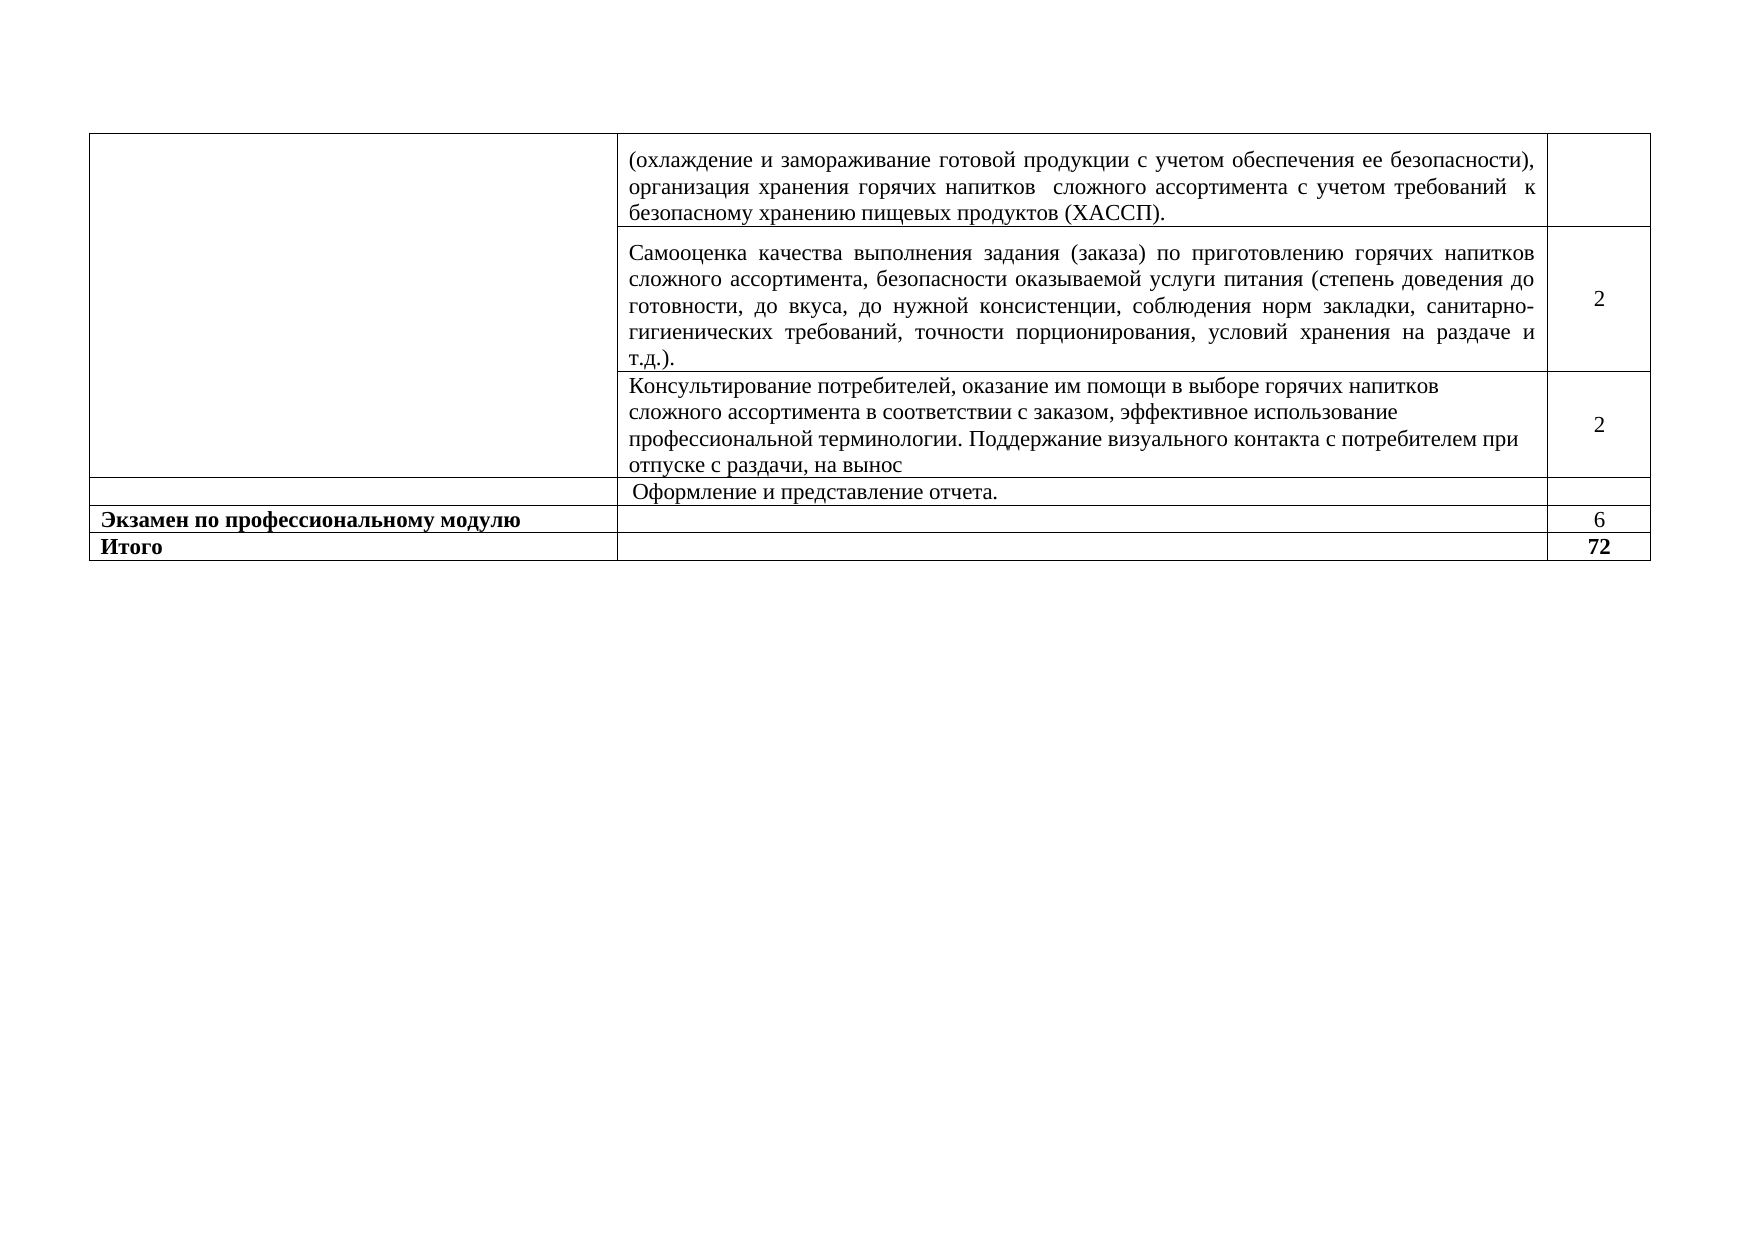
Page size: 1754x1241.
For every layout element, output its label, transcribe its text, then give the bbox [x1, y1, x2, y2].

table_cell 2 [1548, 372, 1650, 477]
table_cell Итого [90, 533, 617, 559]
table_cell [618, 506, 1547, 532]
table_cell [618, 533, 1547, 559]
table_cell Самооценка качества выполнения задания (заказа) по приготовлению горячих напитков сложного ассортимента, безопасности оказываемой услуги питания (степень доведения до готовности, до вкуса, до нужной консистенции, соблюдения норм закладки, санитарно-гигиенических требований, точности порционирования, условий хранения на раздаче и т.д.). [618, 227, 1547, 371]
table_cell 2 [1548, 227, 1650, 371]
table_cell 2 [1548, 134, 1650, 226]
table_cell [90, 478, 617, 505]
table_cell Консультирование потребителей, оказание им помощи в выборе горячих напитков сложного ассортимента в соответствии с заказом, эффективное использование профессиональной терминологии. Поддержание визуального контакта с потребителем при отпуске с раздачи, на вынос [618, 372, 1547, 477]
table_cell [1548, 478, 1650, 505]
table_cell Экзамен по профессиональному модулю [90, 506, 617, 532]
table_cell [618, 134, 1547, 226]
table_cell 6 [1548, 506, 1650, 532]
table_cell Оформление и представление отчета. [618, 478, 1547, 505]
table_cell 72 [1548, 533, 1650, 559]
